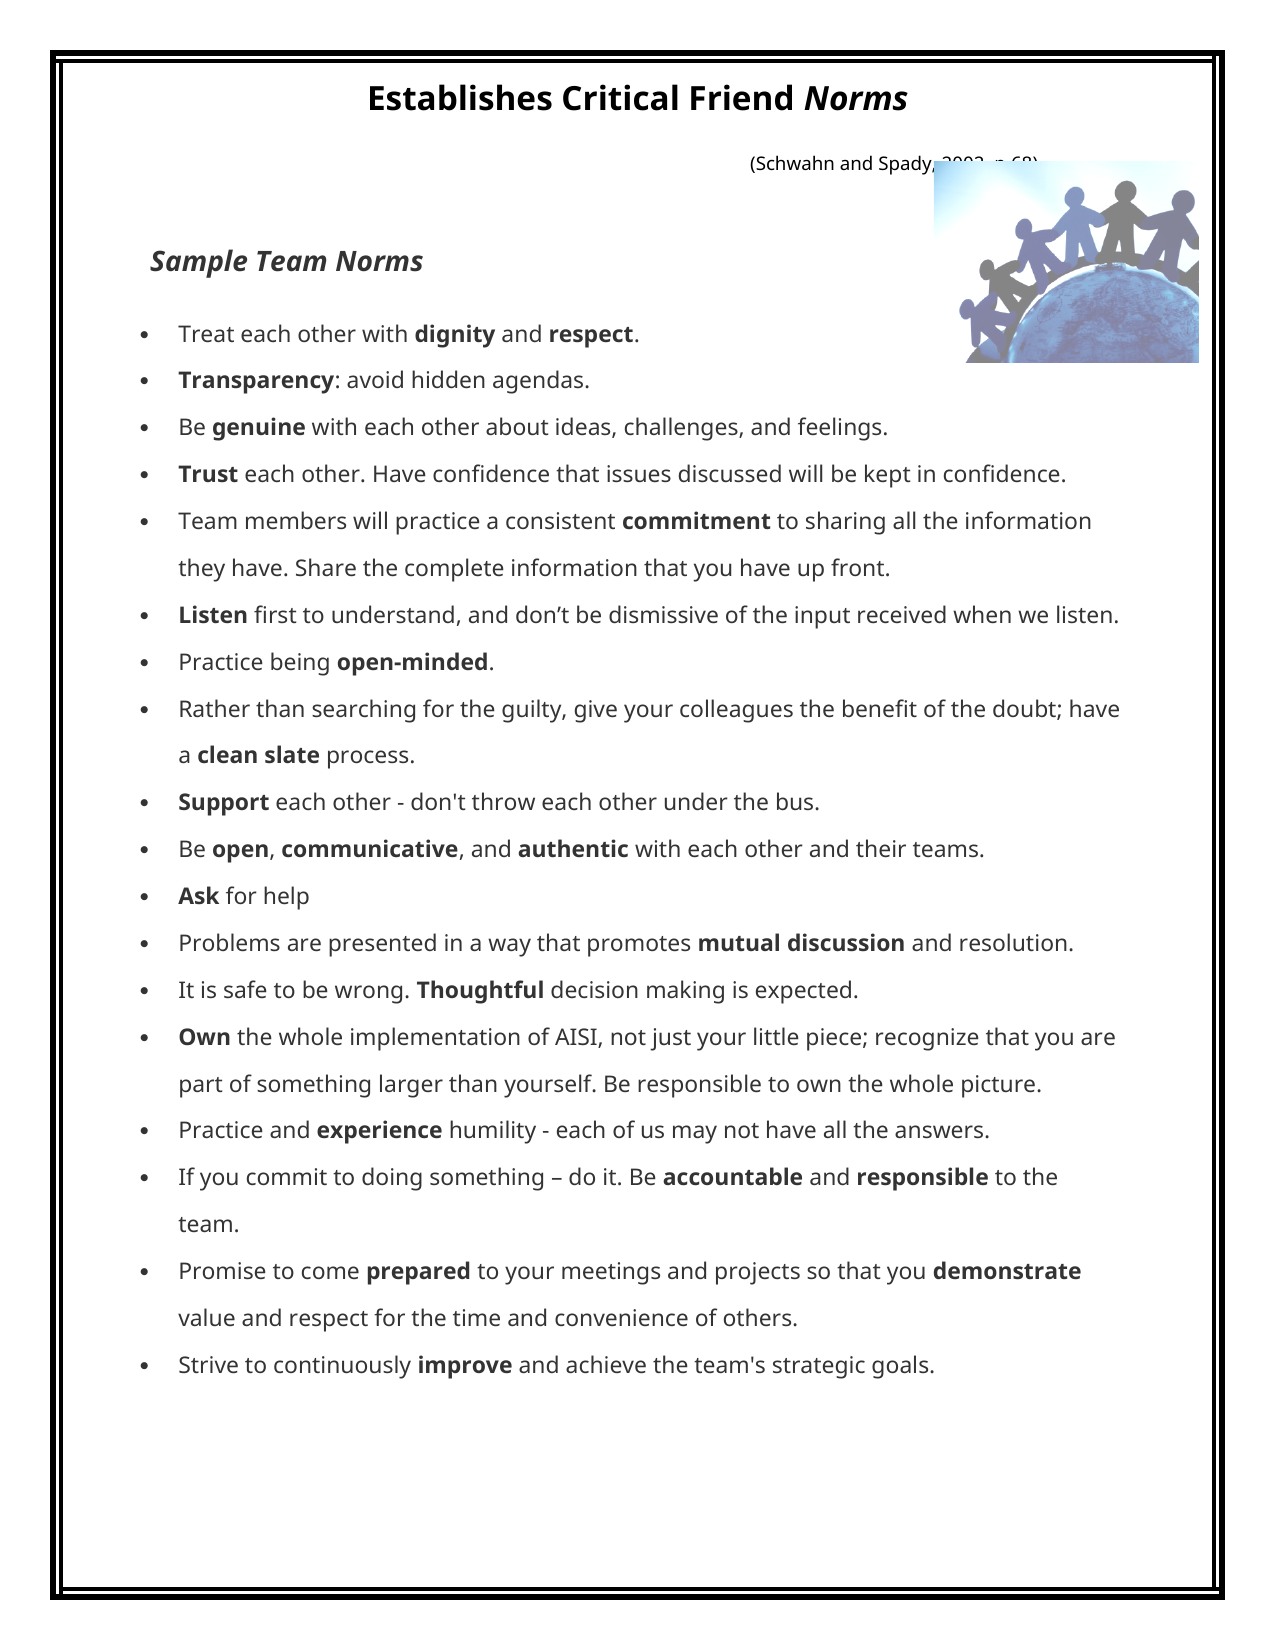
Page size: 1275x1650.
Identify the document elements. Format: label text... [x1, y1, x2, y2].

list Problems are presented in a way that promotes mutual discussion and resolution. [141, 927, 1125, 958]
list Be genuine with each other about ideas, challenges, and feelings. [141, 411, 1125, 443]
list Treat each other with dignity and respect. [141, 318, 933, 349]
list Transparency: avoid hidden agendas. [141, 364, 1125, 396]
list Be open, communicative, and authentic with each other and their teams. [141, 833, 1125, 864]
list If you commit to doing something – do it. Be accountable and responsible to the team. [141, 1161, 1125, 1239]
list Team members will practice a consistent commitment to sharing all the information they have. Share the complete information that you have up front. [141, 505, 1125, 583]
list Rather than searching for the guilty, give your colleagues the benefit of the doubt; have a clean slate process. [141, 693, 1125, 771]
list Own the whole implementation of AISI, not just your little piece; recognize that you are part of something larger than yourself. Be responsible to own the whole picture. [141, 1021, 1125, 1099]
list Practice being open-minded. [141, 646, 1125, 677]
text Sample Team Norms [150, 242, 933, 280]
text (Schwahn and Spady, 2002, p.68) [750, 150, 1125, 176]
list Trust each other. Have confidence that issues discussed will be kept in confidence. [141, 458, 1125, 489]
list Strive to continuously improve and achieve the team's strategic goals. [141, 1349, 1125, 1380]
list Listen first to understand, and don’t be dismissive of the input received when we listen. [141, 599, 1125, 630]
list It is safe to be wrong. Thoughtful decision making is expected. [141, 974, 1125, 1005]
list Support each other - don't throw each other under the bus. [141, 786, 1125, 818]
list Practice and experience humility - each of us may not have all the answers. [141, 1114, 1125, 1146]
list Promise to come prepared to your meetings and projects so that you demonstrate value and respect for the time and convenience of others. [141, 1255, 1125, 1333]
list Ask for help [141, 880, 1125, 911]
